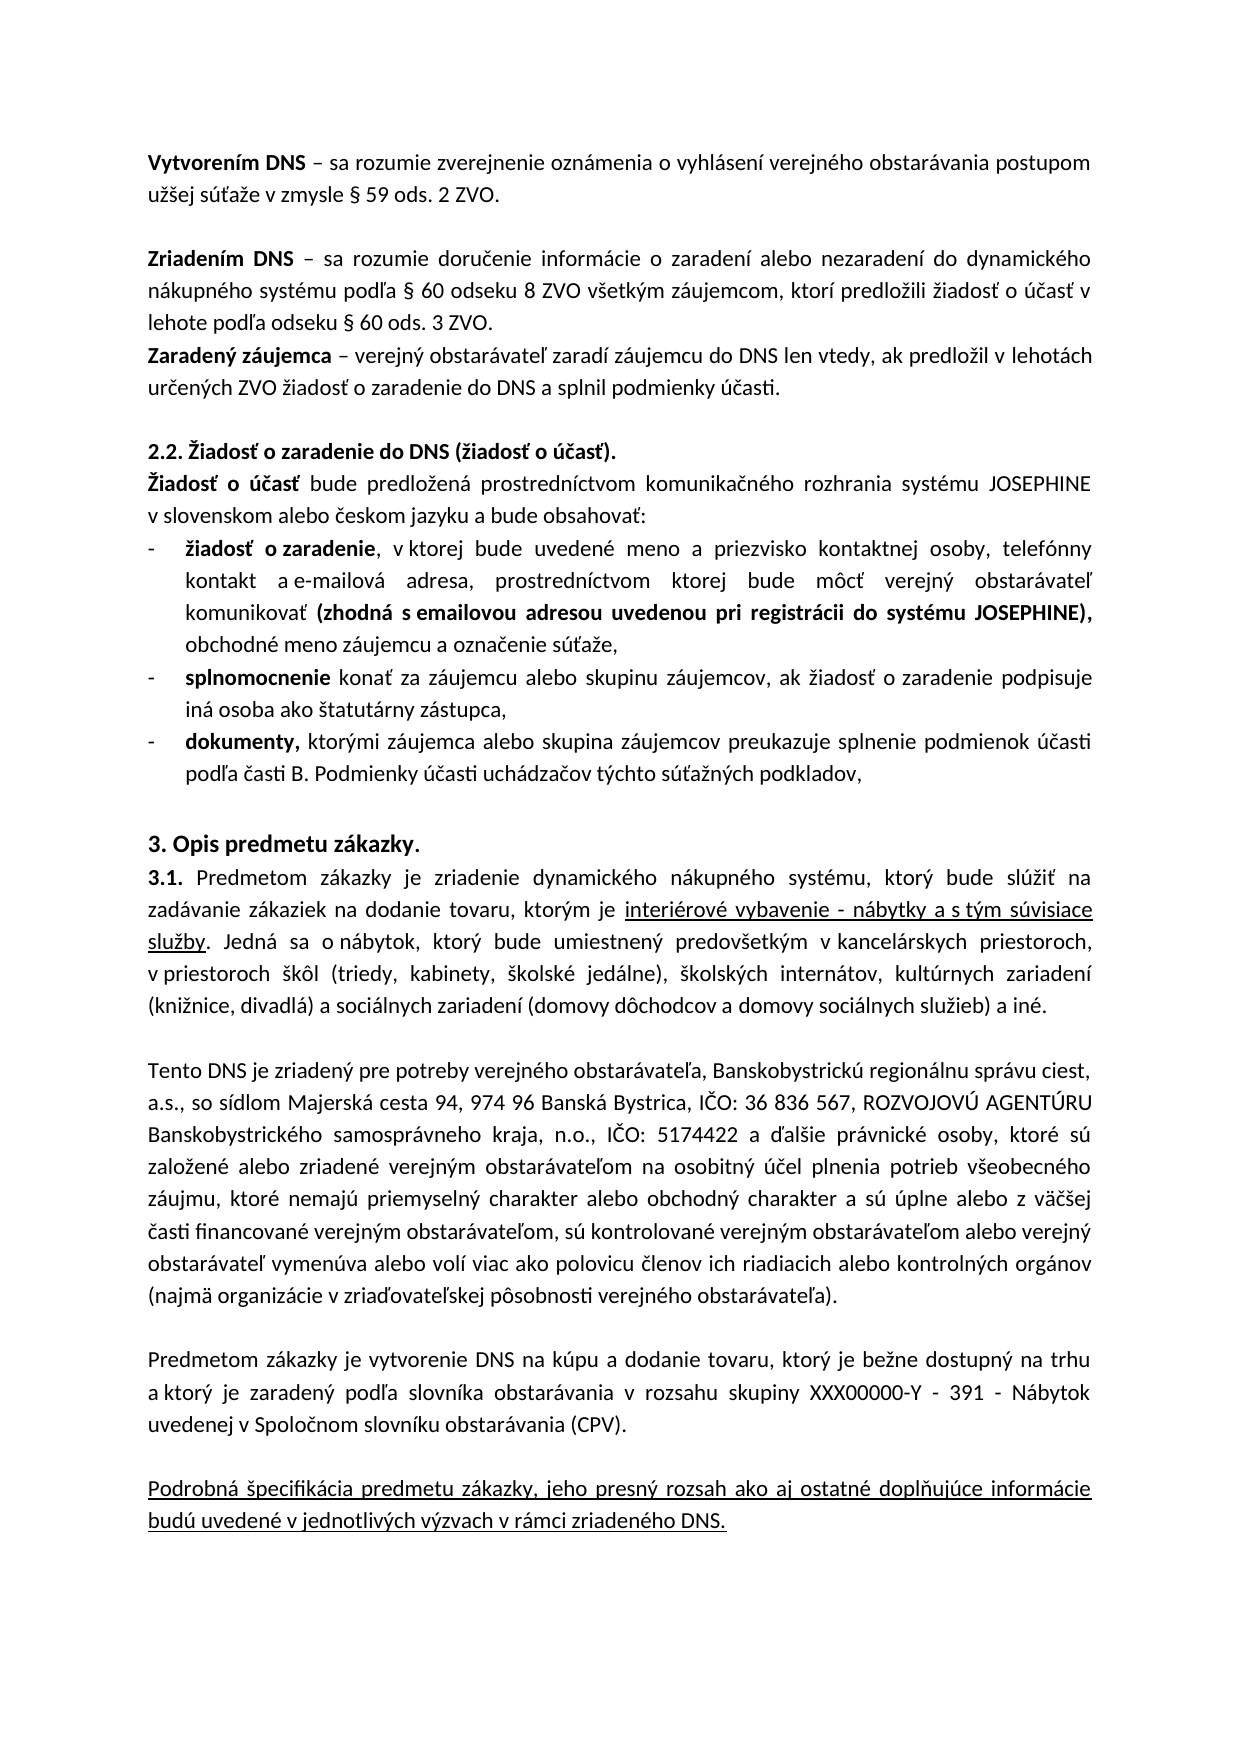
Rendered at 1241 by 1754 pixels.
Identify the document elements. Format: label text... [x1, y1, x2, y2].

text Zaradený záujemca – verejný obstarávateľ zaradí záujemcu do DNS len vtedy, ak predložil v lehotách určených ZVO žiadosť o zaradenie do DNS a splnil podmienky účasti. [148, 341, 1093, 401]
list splnomocnenie konať za záujemcu alebo skupinu záujemcov, ak žiadosť o zaradenie podpisuje iná osoba ako štatutárny zástupca, [148, 663, 1093, 723]
text Zriadením DNS – sa rozumie doručenie informácie o zaradení alebo nezaradení do dynamického nákupného systému podľa § 60 odseku 8 ZVO všetkým záujemcom, ktorí predložili žiadosť o účasť v lehote podľa odseku § 60 ods. 3 ZVO. [148, 244, 1093, 337]
text Žiadosť o účasť bude predložená prostredníctvom komunikačného rozhrania systému JOSEPHINE v slovenskom alebo českom jazyku a bude obsahovať: [148, 469, 1093, 530]
text 3.1. Predmetom zákazky je zriadenie dynamického nákupného systému, ktorý bude slúžiť na zadávanie zákaziek na dodanie tovaru, ktorým je interiérové vybavenie - nábytky a s tým súvisiace služby. Jedná sa o nábytok, ktorý bude umiestnený predovšetkým v kancelárskych priestoroch, v priestoroch škôl (triedy, kabinety, školské jedálne), školských internátov, kultúrnych zariadení (knižnice, divadlá) a sociálnych zariadení (domovy dôchodcov a domovy sociálnych služieb) a iné. [148, 863, 1093, 1019]
text Tento DNS je zriadený pre potreby verejného obstarávateľa, Banskobystrickú regionálnu správu ciest, a.s., so sídlom Majerská cesta 94, 974 96 Banská Bystrica, IČO: 36 836 567, ROZVOJOVÚ AGENTÚRU Banskobystrického samosprávneho kraja, n.o., IČO: 5174422 a ďalšie právnické osoby, ktoré sú založené alebo zriadené verejným obstarávateľom na osobitný účel plnenia potrieb všeobecného záujmu, ktoré nemajú priemyselný charakter alebo obchodný charakter a sú úplne alebo z väčšej časti financované verejným obstarávateľom, sú kontrolované verejným obstarávateľom alebo verejný obstarávateľ vymenúva alebo volí viac ako polovicu členov ich riadiacich alebo kontrolných orgánov (najmä organizácie v zriaďovateľskej pôsobnosti verejného obstarávateľa). [148, 1056, 1093, 1309]
text Predmetom zákazky je vytvorenie DNS na kúpu a dodanie tovaru, ktorý je bežne dostupný na trhu a ktorý je zaradený podľa slovníka obstarávania v rozsahu skupiny XXX00000-Y - 391 - Nábytok uvedenej v Spoločnom slovníku obstarávania (CPV). [148, 1346, 1093, 1438]
text Podrobná špecifikácia predmetu zákazky, jeho presný rozsah ako aj ostatné doplňujúce informácie budú uvedené v jednotlivých výzvach v rámci zriadeného DNS. [148, 1474, 1093, 1534]
list žiadosť o zaradenie, v ktorej bude uvedené meno a priezvisko kontaktnej osoby, telefónny kontakt a e-mailová adresa, prostredníctvom ktorej bude môcť verejný obstarávateľ komunikovať (zhodná s emailovou adresou uvedenou pri registrácii do systému JOSEPHINE), obchodné meno záujemcu a označenie súťaže, [148, 534, 1093, 658]
text Vytvorením DNS – sa rozumie zverejnenie oznámenia o vyhlásení verejného obstarávania postupom užšej súťaže v zmysle § 59 ods. 2 ZVO. [148, 148, 1093, 208]
subtitle 3. Opis predmetu zákazky. [148, 828, 1093, 858]
text 2.2. Žiadosť o zaradenie do DNS (žiadosť o účasť). [148, 437, 1093, 465]
list dokumenty, ktorými záujemca alebo skupina záujemcov preukazuje splnenie podmienok účasti podľa časti B. Podmienky účasti uchádzačov týchto súťažných podkladov, [148, 727, 1093, 787]
